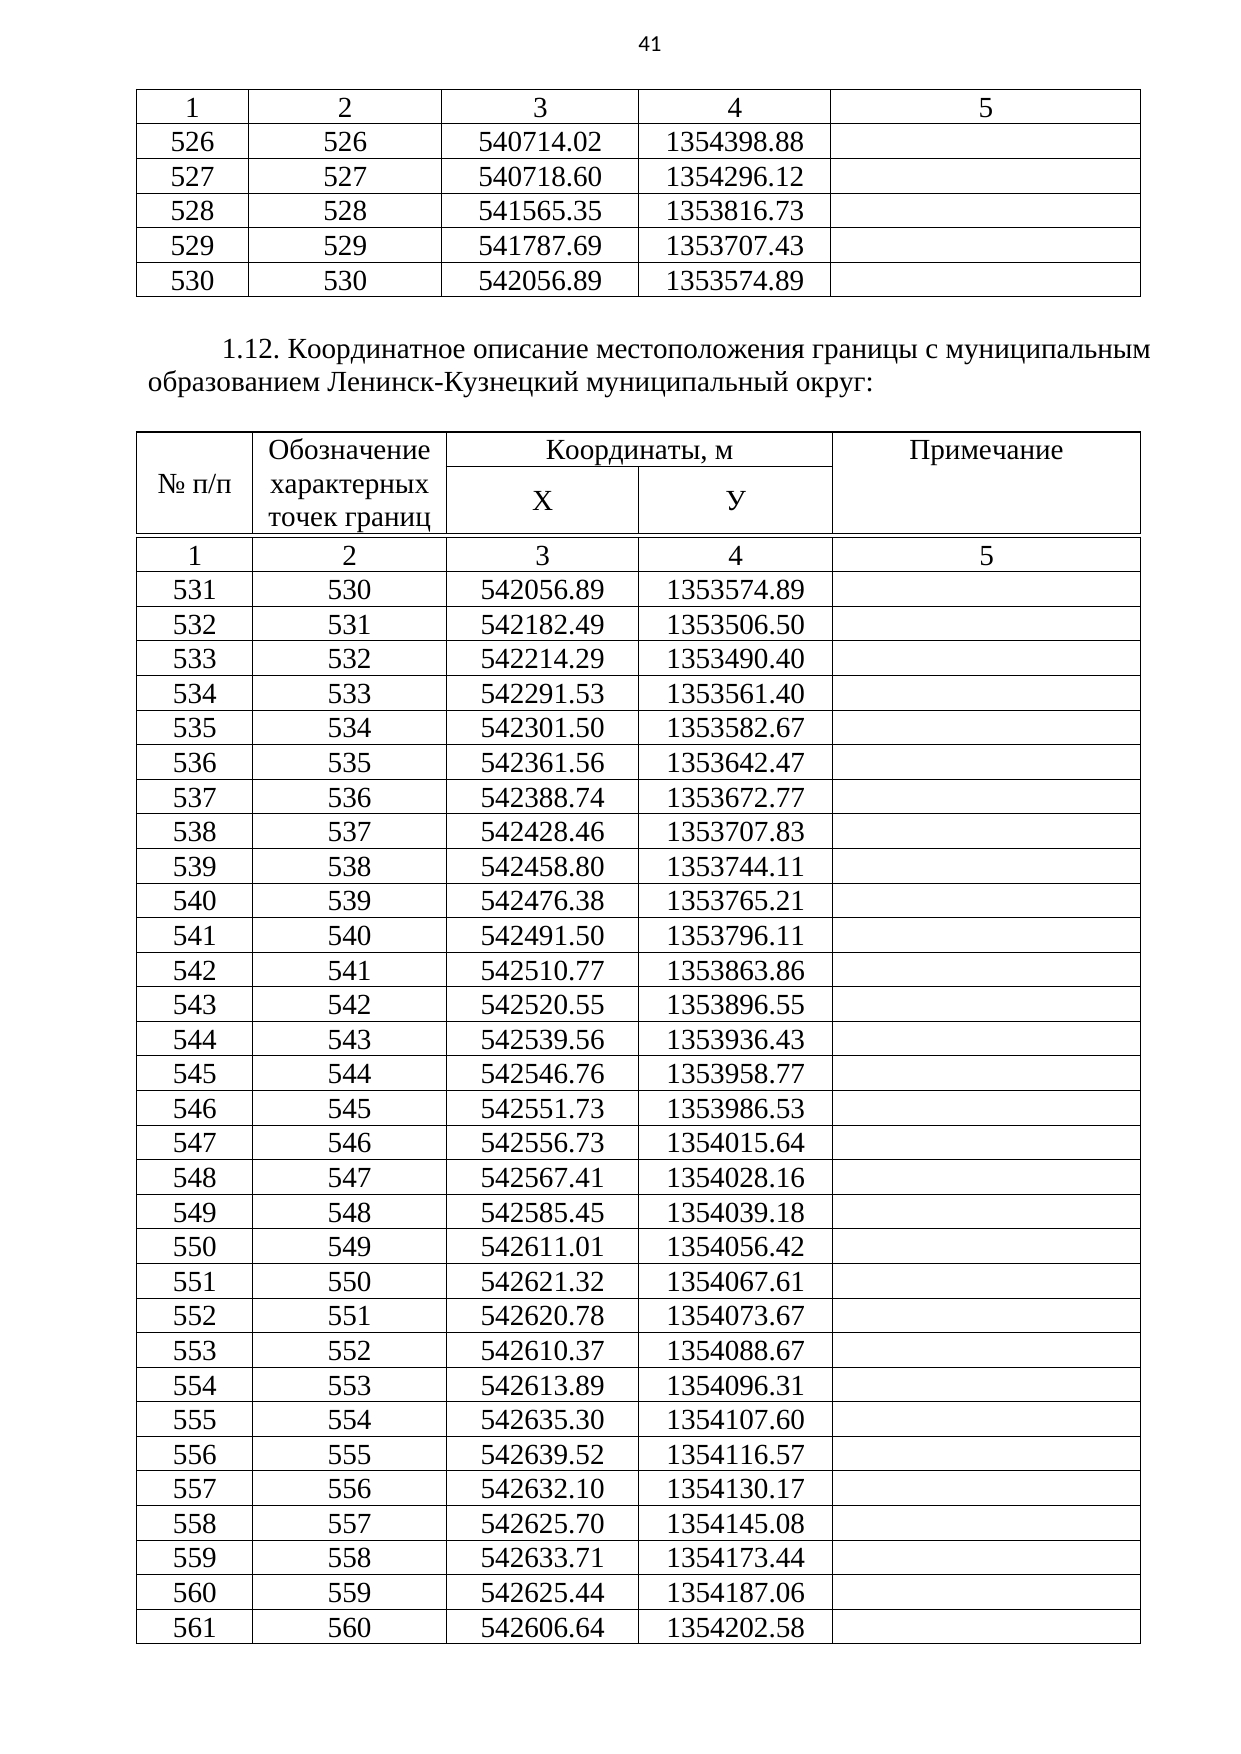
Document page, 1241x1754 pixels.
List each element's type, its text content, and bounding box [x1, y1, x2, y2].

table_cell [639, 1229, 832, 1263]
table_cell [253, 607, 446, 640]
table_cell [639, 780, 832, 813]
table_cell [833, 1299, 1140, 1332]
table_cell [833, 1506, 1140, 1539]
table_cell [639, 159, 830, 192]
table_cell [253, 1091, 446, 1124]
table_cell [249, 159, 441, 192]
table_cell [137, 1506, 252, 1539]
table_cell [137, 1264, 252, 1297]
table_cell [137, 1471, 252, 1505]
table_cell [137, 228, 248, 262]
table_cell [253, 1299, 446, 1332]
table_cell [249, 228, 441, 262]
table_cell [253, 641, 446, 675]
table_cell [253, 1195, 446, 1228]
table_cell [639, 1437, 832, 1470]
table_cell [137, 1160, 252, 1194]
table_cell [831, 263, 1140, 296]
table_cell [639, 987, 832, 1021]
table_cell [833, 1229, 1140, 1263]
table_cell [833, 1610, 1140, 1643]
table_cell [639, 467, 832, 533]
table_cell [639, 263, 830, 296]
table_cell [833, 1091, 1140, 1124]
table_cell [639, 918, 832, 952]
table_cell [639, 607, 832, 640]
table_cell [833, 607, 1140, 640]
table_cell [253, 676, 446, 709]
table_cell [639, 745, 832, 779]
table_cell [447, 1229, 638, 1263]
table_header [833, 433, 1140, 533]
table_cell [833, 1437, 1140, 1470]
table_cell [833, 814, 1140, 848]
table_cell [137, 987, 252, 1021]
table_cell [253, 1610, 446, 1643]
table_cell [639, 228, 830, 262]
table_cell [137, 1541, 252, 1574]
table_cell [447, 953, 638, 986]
table_header 3 [442, 90, 638, 123]
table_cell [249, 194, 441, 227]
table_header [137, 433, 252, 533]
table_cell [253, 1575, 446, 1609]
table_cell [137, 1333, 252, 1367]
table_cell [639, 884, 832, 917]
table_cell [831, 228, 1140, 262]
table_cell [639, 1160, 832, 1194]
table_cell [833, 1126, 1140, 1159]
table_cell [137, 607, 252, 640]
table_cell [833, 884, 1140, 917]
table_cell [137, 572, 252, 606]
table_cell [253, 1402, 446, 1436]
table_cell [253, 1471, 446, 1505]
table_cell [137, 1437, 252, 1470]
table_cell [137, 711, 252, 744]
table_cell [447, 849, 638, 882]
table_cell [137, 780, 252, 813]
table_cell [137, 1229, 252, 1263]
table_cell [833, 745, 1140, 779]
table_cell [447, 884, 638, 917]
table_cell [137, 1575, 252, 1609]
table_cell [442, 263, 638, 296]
table_header 4 [639, 90, 830, 123]
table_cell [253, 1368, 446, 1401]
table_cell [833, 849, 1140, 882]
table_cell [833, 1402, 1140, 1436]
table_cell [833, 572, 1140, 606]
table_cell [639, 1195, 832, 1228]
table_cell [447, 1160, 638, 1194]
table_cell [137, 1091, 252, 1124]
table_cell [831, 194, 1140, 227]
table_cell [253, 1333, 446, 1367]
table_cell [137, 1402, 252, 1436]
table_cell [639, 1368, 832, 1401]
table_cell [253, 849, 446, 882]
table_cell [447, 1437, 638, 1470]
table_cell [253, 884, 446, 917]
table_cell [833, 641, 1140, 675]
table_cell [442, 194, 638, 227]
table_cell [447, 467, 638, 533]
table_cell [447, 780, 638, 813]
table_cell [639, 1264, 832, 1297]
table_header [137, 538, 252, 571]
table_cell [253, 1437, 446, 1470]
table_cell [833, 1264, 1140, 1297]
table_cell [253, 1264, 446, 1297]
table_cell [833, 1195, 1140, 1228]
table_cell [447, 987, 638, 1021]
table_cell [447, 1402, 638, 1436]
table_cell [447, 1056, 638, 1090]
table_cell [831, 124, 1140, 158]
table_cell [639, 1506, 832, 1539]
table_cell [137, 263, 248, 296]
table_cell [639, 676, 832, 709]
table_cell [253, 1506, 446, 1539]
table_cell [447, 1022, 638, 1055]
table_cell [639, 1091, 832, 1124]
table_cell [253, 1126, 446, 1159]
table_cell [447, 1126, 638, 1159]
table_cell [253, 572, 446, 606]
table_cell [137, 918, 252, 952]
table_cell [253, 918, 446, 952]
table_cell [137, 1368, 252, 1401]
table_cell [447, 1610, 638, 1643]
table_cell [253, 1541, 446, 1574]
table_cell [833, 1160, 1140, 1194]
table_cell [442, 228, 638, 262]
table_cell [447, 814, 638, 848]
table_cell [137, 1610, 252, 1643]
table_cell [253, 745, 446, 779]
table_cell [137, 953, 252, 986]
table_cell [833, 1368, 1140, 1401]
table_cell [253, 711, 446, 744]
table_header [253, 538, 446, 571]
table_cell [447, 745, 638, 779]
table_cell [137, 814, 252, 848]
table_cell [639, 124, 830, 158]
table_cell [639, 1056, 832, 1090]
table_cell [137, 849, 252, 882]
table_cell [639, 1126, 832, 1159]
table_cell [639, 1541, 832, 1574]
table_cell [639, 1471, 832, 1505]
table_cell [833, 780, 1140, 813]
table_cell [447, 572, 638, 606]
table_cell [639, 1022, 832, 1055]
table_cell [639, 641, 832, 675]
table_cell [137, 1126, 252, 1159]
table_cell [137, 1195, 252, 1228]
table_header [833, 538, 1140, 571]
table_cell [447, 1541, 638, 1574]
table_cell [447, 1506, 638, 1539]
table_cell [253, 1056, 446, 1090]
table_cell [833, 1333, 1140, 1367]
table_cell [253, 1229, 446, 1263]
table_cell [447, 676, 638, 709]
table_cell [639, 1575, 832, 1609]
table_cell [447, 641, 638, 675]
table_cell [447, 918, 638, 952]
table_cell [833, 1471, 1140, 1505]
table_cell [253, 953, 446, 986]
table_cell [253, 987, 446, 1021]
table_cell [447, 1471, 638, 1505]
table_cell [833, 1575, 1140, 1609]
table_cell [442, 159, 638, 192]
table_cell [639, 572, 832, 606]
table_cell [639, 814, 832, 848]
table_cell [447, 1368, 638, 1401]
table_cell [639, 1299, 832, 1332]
table_header 5 [831, 90, 1140, 123]
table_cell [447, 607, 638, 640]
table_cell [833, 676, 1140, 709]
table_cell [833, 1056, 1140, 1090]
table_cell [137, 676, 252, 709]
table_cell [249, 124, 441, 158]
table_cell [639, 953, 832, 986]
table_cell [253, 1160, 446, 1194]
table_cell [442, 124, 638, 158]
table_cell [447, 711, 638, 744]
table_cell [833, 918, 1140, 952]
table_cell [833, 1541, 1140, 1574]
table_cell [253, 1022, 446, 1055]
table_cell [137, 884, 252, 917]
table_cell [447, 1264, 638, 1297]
table_header 2 [249, 90, 441, 123]
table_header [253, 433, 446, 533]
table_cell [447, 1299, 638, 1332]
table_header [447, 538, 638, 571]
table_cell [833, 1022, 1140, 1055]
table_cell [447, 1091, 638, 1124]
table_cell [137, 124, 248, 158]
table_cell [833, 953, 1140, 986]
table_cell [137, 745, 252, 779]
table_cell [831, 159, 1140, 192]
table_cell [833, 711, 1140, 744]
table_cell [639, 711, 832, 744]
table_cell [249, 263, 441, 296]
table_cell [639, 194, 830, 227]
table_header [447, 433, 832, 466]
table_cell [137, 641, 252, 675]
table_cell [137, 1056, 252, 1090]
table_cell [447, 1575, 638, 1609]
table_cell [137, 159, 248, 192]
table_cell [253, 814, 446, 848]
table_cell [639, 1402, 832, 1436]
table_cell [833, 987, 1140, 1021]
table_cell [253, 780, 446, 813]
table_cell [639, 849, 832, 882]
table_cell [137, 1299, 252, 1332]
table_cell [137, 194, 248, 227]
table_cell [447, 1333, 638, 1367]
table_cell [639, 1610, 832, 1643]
text 1.12. Координатное описание местоположения границы с муниципальным образованием Ленинск-Кузнецкий муниципальный округ: [148, 331, 1152, 398]
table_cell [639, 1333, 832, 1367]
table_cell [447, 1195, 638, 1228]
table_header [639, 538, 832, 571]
table_header 1 [137, 90, 248, 123]
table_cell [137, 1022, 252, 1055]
